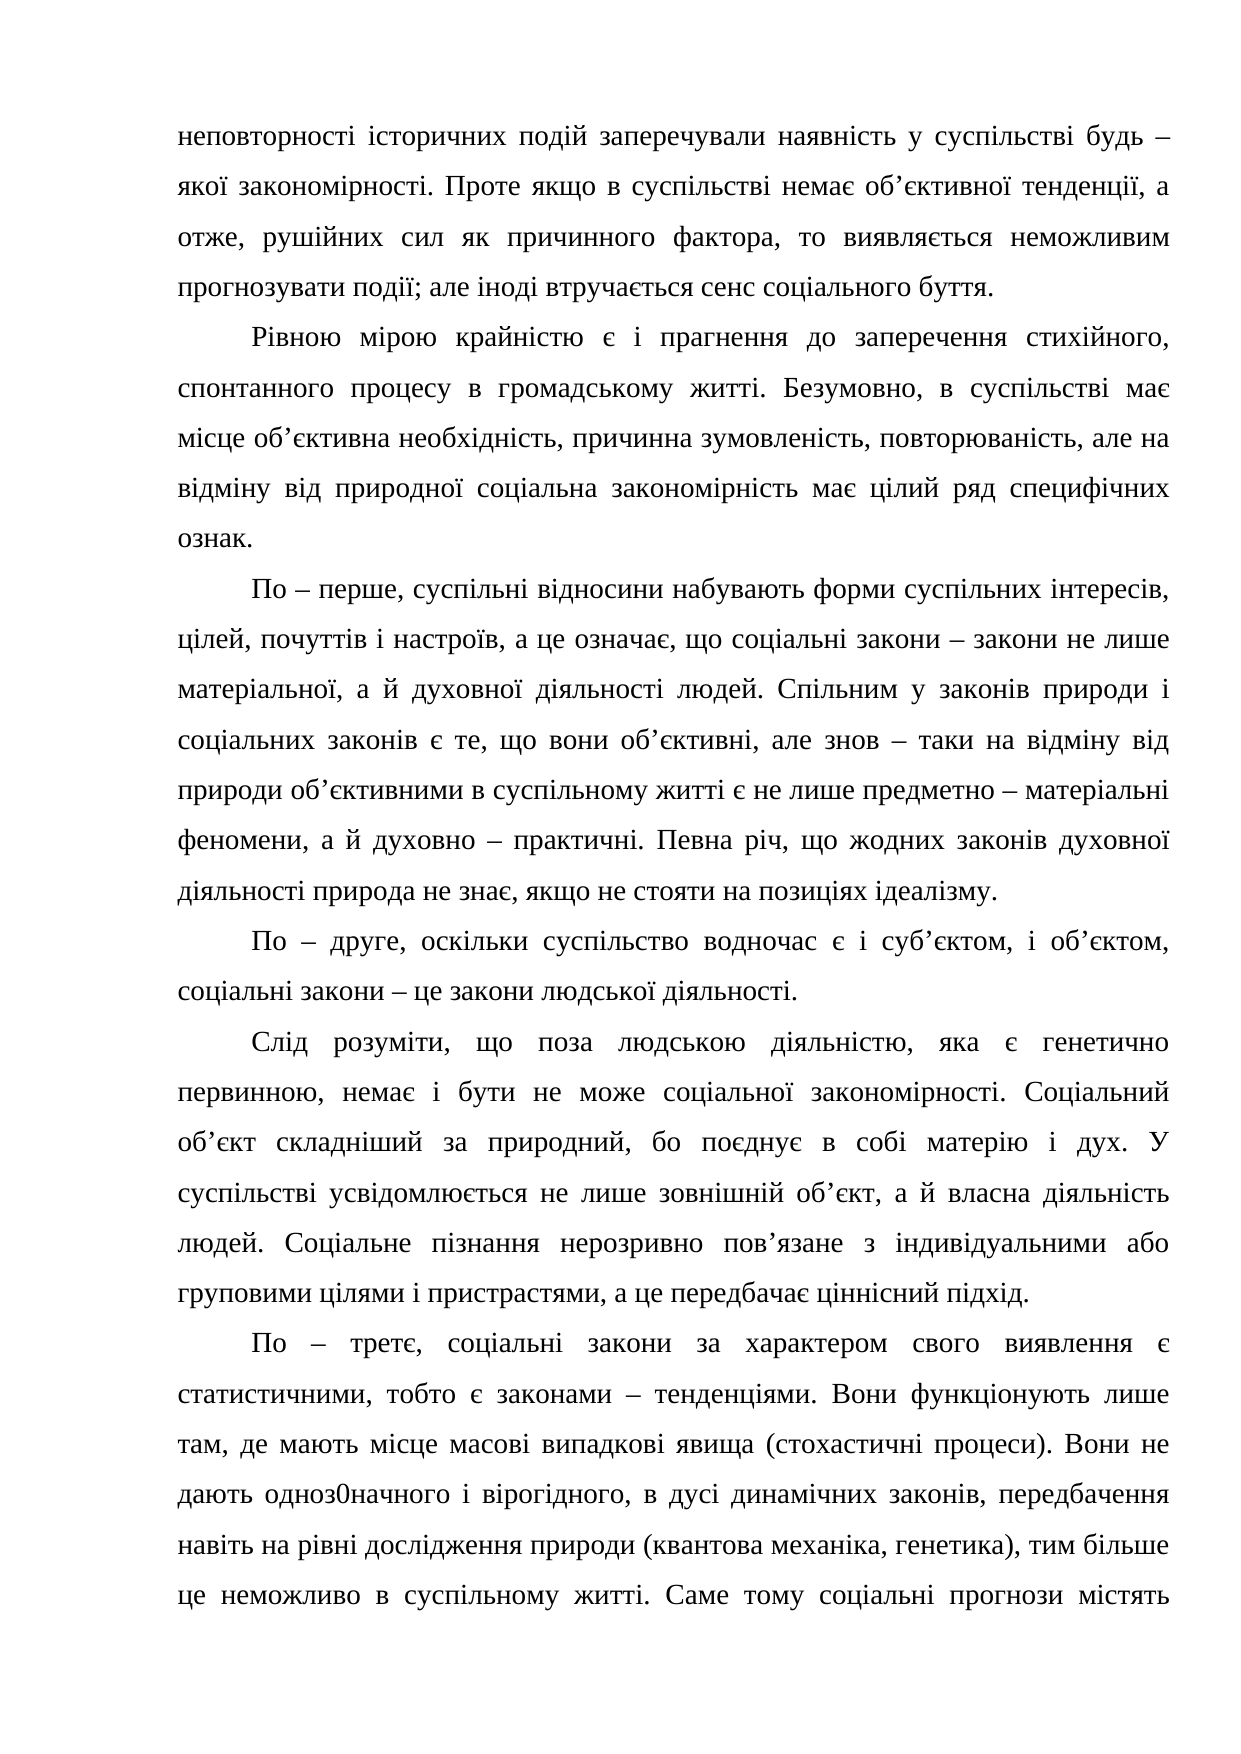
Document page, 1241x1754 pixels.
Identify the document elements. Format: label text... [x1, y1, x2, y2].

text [177, 118, 1171, 303]
text По – перше, суспільні відносини набувають форми суспільних інтересів, цілей, почуттів і настроїв, а це означає, що соціальні закони – закони не лише матеріальної, а й духовної діяльності людей. Спільним у законів природи і соціальних законів є те, що вони об’єктивні, але знов – таки на відміну від природи об’єктивними в суспільному житті є не лише предметно – матеріальні феномени, а й духовно – практичні. Певна річ, що жодних законів духовної діяльності природа не знає, якщо не стояти на позиціях ідеалізму. [177, 571, 1171, 906]
text Рівною мірою крайністю є і прагнення до заперечення стихійного, спонтанного процесу в громадському житті. Безумовно, в суспільстві має місце об’єктивна необхідність, причинна зумовленість, повторюваність, але на відміну від природної соціальна закономірність має цілий ряд специфічних ознак. [177, 319, 1171, 554]
text Слід розуміти, що поза людською діяльністю, яка є генетично первинною, немає і бути не може соціальної закономірності. Соціальний об’єкт складніший за природний, бо поєднує в собі матерію і дух. У суспільстві усвідомлюється не лише зовнішній об’єкт, а й власна діяльність людей. Соціальне пізнання нерозривно пов’язане з індивідуальними або груповими цілями і пристрастями, а це передбачає ціннісний підхід. [177, 1024, 1171, 1309]
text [177, 1326, 1171, 1611]
text По – друге, оскільки суспільство водночас є і суб’єктом, і об’єктом, соціальні закони – це закони людської діяльності. [177, 923, 1171, 1007]
